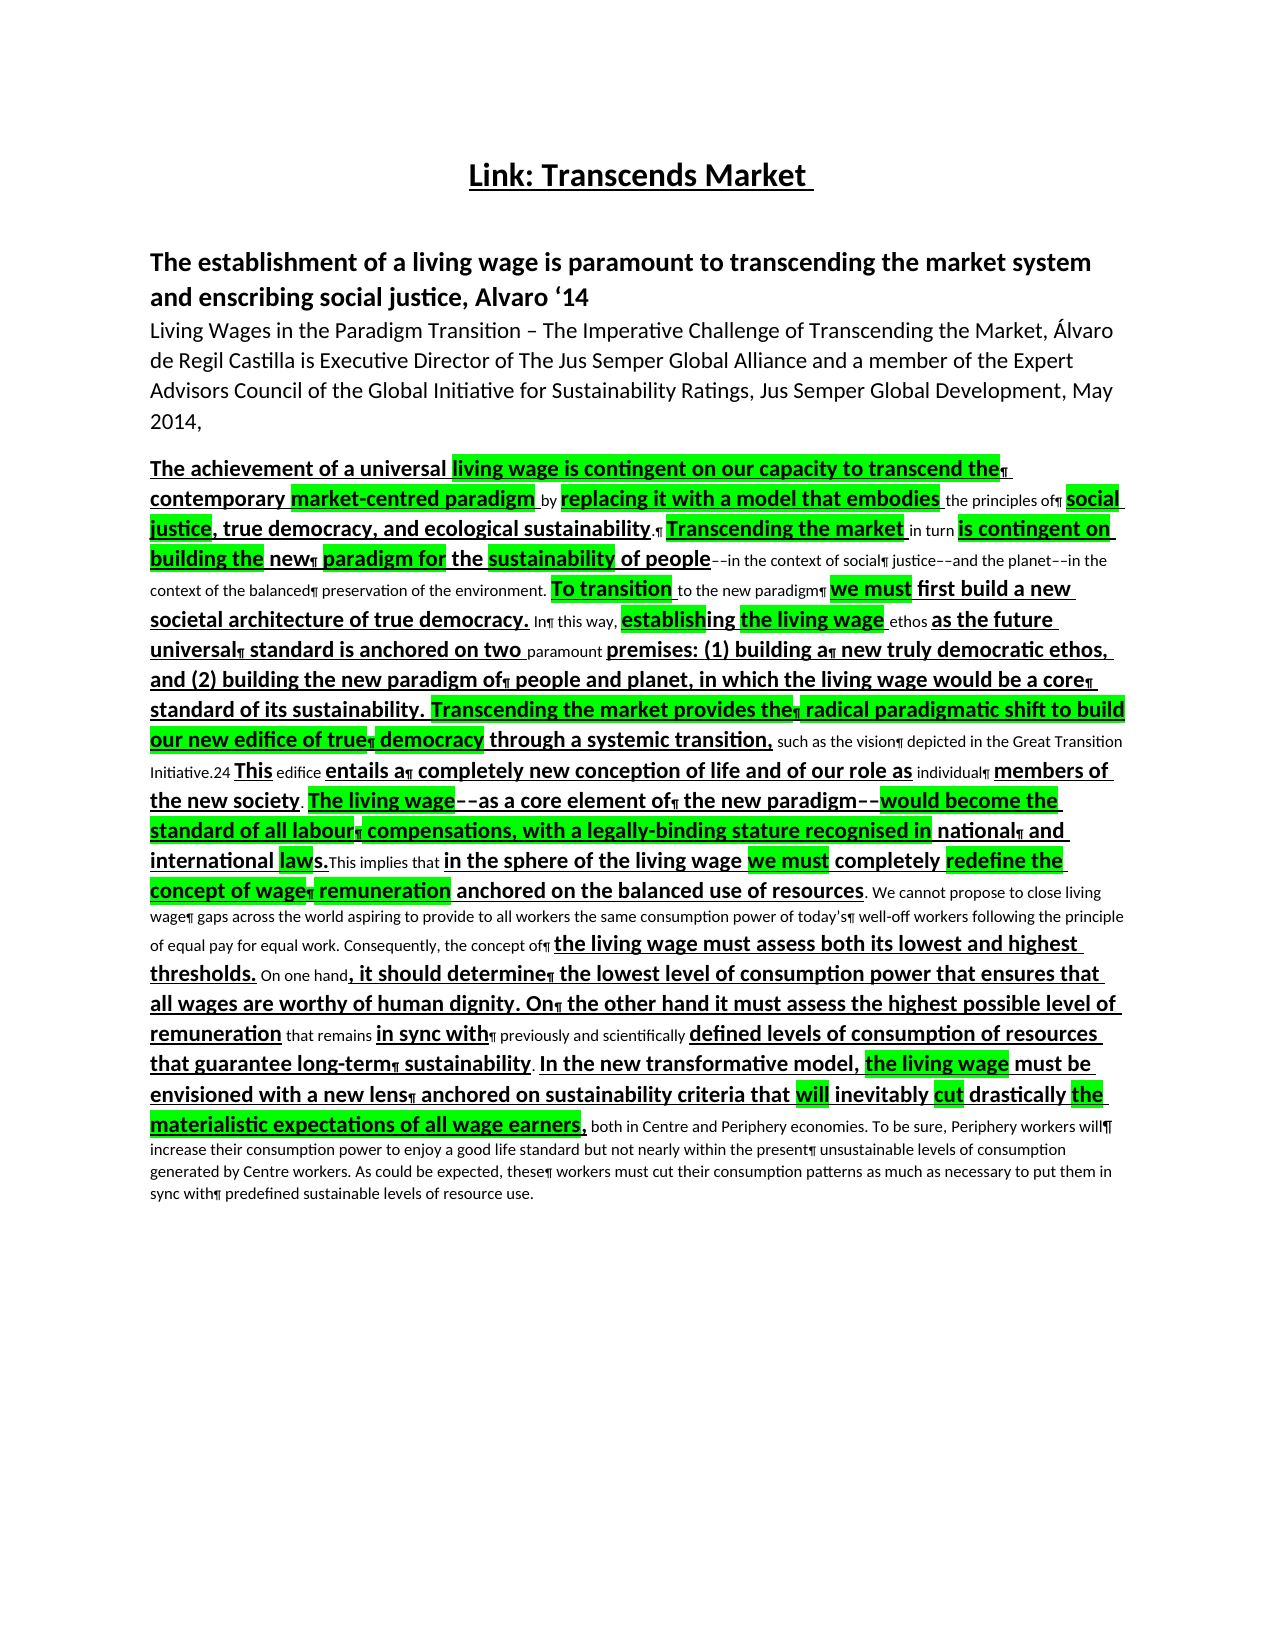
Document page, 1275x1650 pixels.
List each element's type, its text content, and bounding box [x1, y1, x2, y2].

text The achievement of a universal living wage is contingent on our capacity to transcend the¶ contemporary market-centred paradigm by replacing it with a model that embodies the principles of¶ social justice, true democracy, and ecological sustainability.¶ Transcending the market in turn is contingent on building the new¶ paradigm for the sustainability of people––in the context of social¶ justice––and the planet––in the context of the balanced¶ preservation of the environment. To transition to the new paradigm¶ we must first build a new societal architecture of true democracy. In¶ this way, establishing the living wage ethos as the future universal¶ standard is anchored on two paramount premises: (1) building a¶ new truly democratic ethos, and (2) building the new paradigm of¶ people and planet, in which the living wage would be a core¶ standard of its sustainability. Transcending the market provides the¶ radical paradigmatic shift to build our new edifice of true¶ democracy through a systemic transition, such as the vision¶ depicted in the Great Transition Initiative.24 This edifice entails a¶ completely new conception of life and of our role as individual¶ members of the new society. The living wage––as a core element of¶ the new paradigm––would become the standard of all labour¶ compensations, with a legally-binding stature recognised in national¶ and international laws.This implies that in the sphere of the living wage we must completely redefine the concept of wage¶ remuneration anchored on the balanced use of resources. We cannot propose to close living wage¶ gaps across the world aspiring to provide to all workers the same consumption power of today’s¶ well-off workers following the principle of equal pay for equal work. Consequently, the concept of¶ the living wage must assess both its lowest and highest thresholds. On one hand, it should determine¶ the lowest level of consumption power that ensures that all wages are worthy of human dignity. On¶ the other hand it must assess the highest possible level of remuneration that remains in sync with¶ previously and scientifically defined levels of consumption of resources that guarantee long-term¶ sustainability. In the new transformative model, the living wage must be envisioned with a new lens¶ anchored on sustainability criteria that will inevitably cut drastically the materialistic expectations of all wage earners, both in Centre and Periphery economies. To be sure, Periphery workers will¶ increase their consumption power to enjoy a good life standard but not nearly within the present¶ unsustainable levels of consumption generated by Centre workers. As could be expected, these¶ workers must cut their consumption patterns as much as necessary to put them in sync with¶ predefined sustainable levels of resource use. [150, 721, 1125, 1204]
text The achievement of a universal living wage is contingent on our capacity to transcend the¶ contemporary market-centred paradigm by replacing it with a model that embodies the principles of¶ social justice, true democracy, and ecological sustainability.¶ Transcending the market in turn is contingent on building the new¶ paradigm for the sustainability of people––in the context of social¶ justice––and the planet––in the context of the balanced¶ preservation of the environment. To transition to the new paradigm¶ we must first build a new societal architecture of true democracy. In¶ this way, establishing the living wage ethos as the future universal¶ standard is anchored on two paramount premises: (1) building a¶ new truly democratic ethos, and (2) building the new paradigm of¶ people and planet, in which the living wage would be a core¶ standard of its sustainability. Transcending the market provides the¶ radical paradigmatic shift to build our new edifice of true¶ democracy through a systemic transition, such as the vision¶ depicted in the Great Transition Initiative.24 This edifice entails a¶ completely new conception of life and of our role as individual¶ members of the new society. The living wage––as a core element of¶ the new paradigm––would become the standard of all labour¶ compensations, with a legally-binding stature recognised in national¶ and international laws.This implies that in the sphere of the living wage we must completely redefine the concept of wage¶ remuneration anchored on the balanced use of resources. We cannot propose to close living wage¶ gaps across the world aspiring to provide to all workers the same consumption power of today’s¶ well-off workers following the principle of equal pay for equal work. Consequently, the concept of¶ the living wage must assess both its lowest and highest thresholds. On one hand, it should determine¶ the lowest level of consumption power that ensures that all wages are worthy of human dignity. On¶ the other hand it must assess the highest possible level of remuneration that remains in sync with¶ previously and scientifically defined levels of consumption of resources that guarantee long-term¶ sustainability. In the new transformative model, the living wage must be envisioned with a new lens¶ anchored on sustainability criteria that will inevitably cut drastically the materialistic expectations of all wage earners, both in Centre and Periphery economies. To be sure, Periphery workers will¶ increase their consumption power to enjoy a good life standard but not nearly within the present¶ unsustainable levels of consumption generated by Centre workers. As could be expected, these¶ workers must cut their consumption patterns as much as necessary to put them in sync with¶ predefined sustainable levels of resource use. [150, 454, 1125, 719]
subtitle The establishment of a living wage is paramount to transcending the market system and enscribing social justice, Alvaro ‘14 [150, 245, 1125, 314]
subtitle Link: Transcends Market [150, 154, 1125, 195]
text Living Wages in the Paradigm Transition – The Imperative Challenge of Transcending the Market, Álvaro de Regil Castilla is Executive Director of The Jus Semper Global Alliance and a member of the Expert Advisors Council of the Global Initiative for Sustainability Ratings, Jus Semper Global Development, May 2014, [150, 316, 1125, 435]
